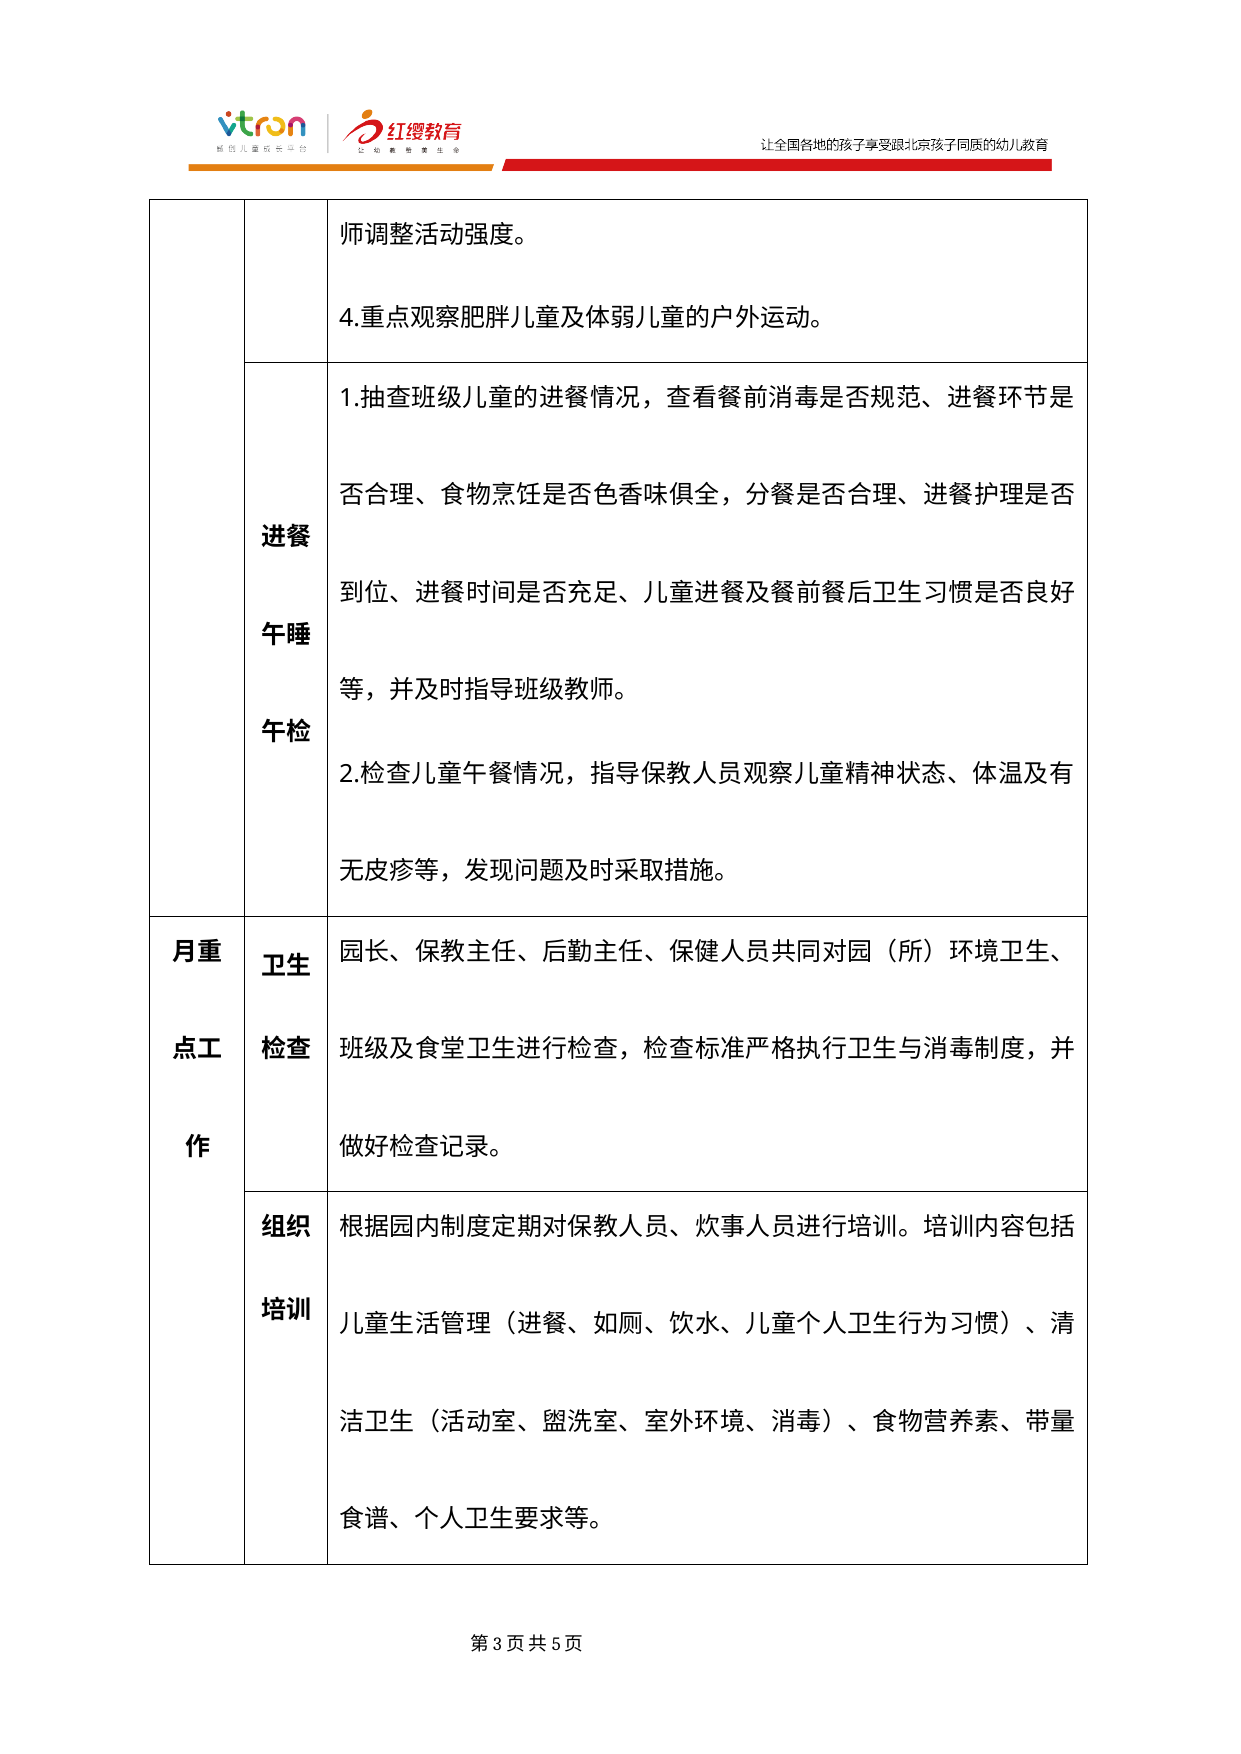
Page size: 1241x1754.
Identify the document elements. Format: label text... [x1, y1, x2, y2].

table_cell 卫生 检查 [245, 917, 327, 1191]
table_cell 户外 [245, 200, 327, 362]
table_cell 1.抽查班级儿童的进餐情况，查看餐前消毒是否规范、进餐环节是否合理、食物烹饪是否色香味俱全，分餐是否合理、进餐护理是否到位、进餐时间是否充足、儿童进餐及餐前餐后卫生习惯是否良好等，并及时指导班级教师。 2.检查儿童午餐情况，指导保教人员观察儿童精神状态、体温及有无皮疹等，发现问题及时采取措施。 [328, 363, 1087, 916]
table_cell 园长、保教主任、后勤主任、保健人员共同对园（所）环境卫生、班级及食堂卫生进行检查，检查标准严格执行卫生与消毒制度，并做好检查记录。 [328, 917, 1087, 1191]
table_cell 根据园内制度定期对保教人员、炊事人员进行培训。培训内容包括儿童生活管理（进餐、如厕、饮水、儿童个人卫生行为习惯）、清洁卫生（活动室、盥洗室、室外环境、消毒）、食物营养素、带量食谱、个人卫生要求等。 [328, 1192, 1087, 1564]
table_cell 进餐午睡午检 [245, 363, 327, 916]
table_cell 月重点工作 [150, 917, 244, 1564]
picture [188, 88, 1052, 189]
table_cell 组织 培训 [245, 1192, 327, 1564]
